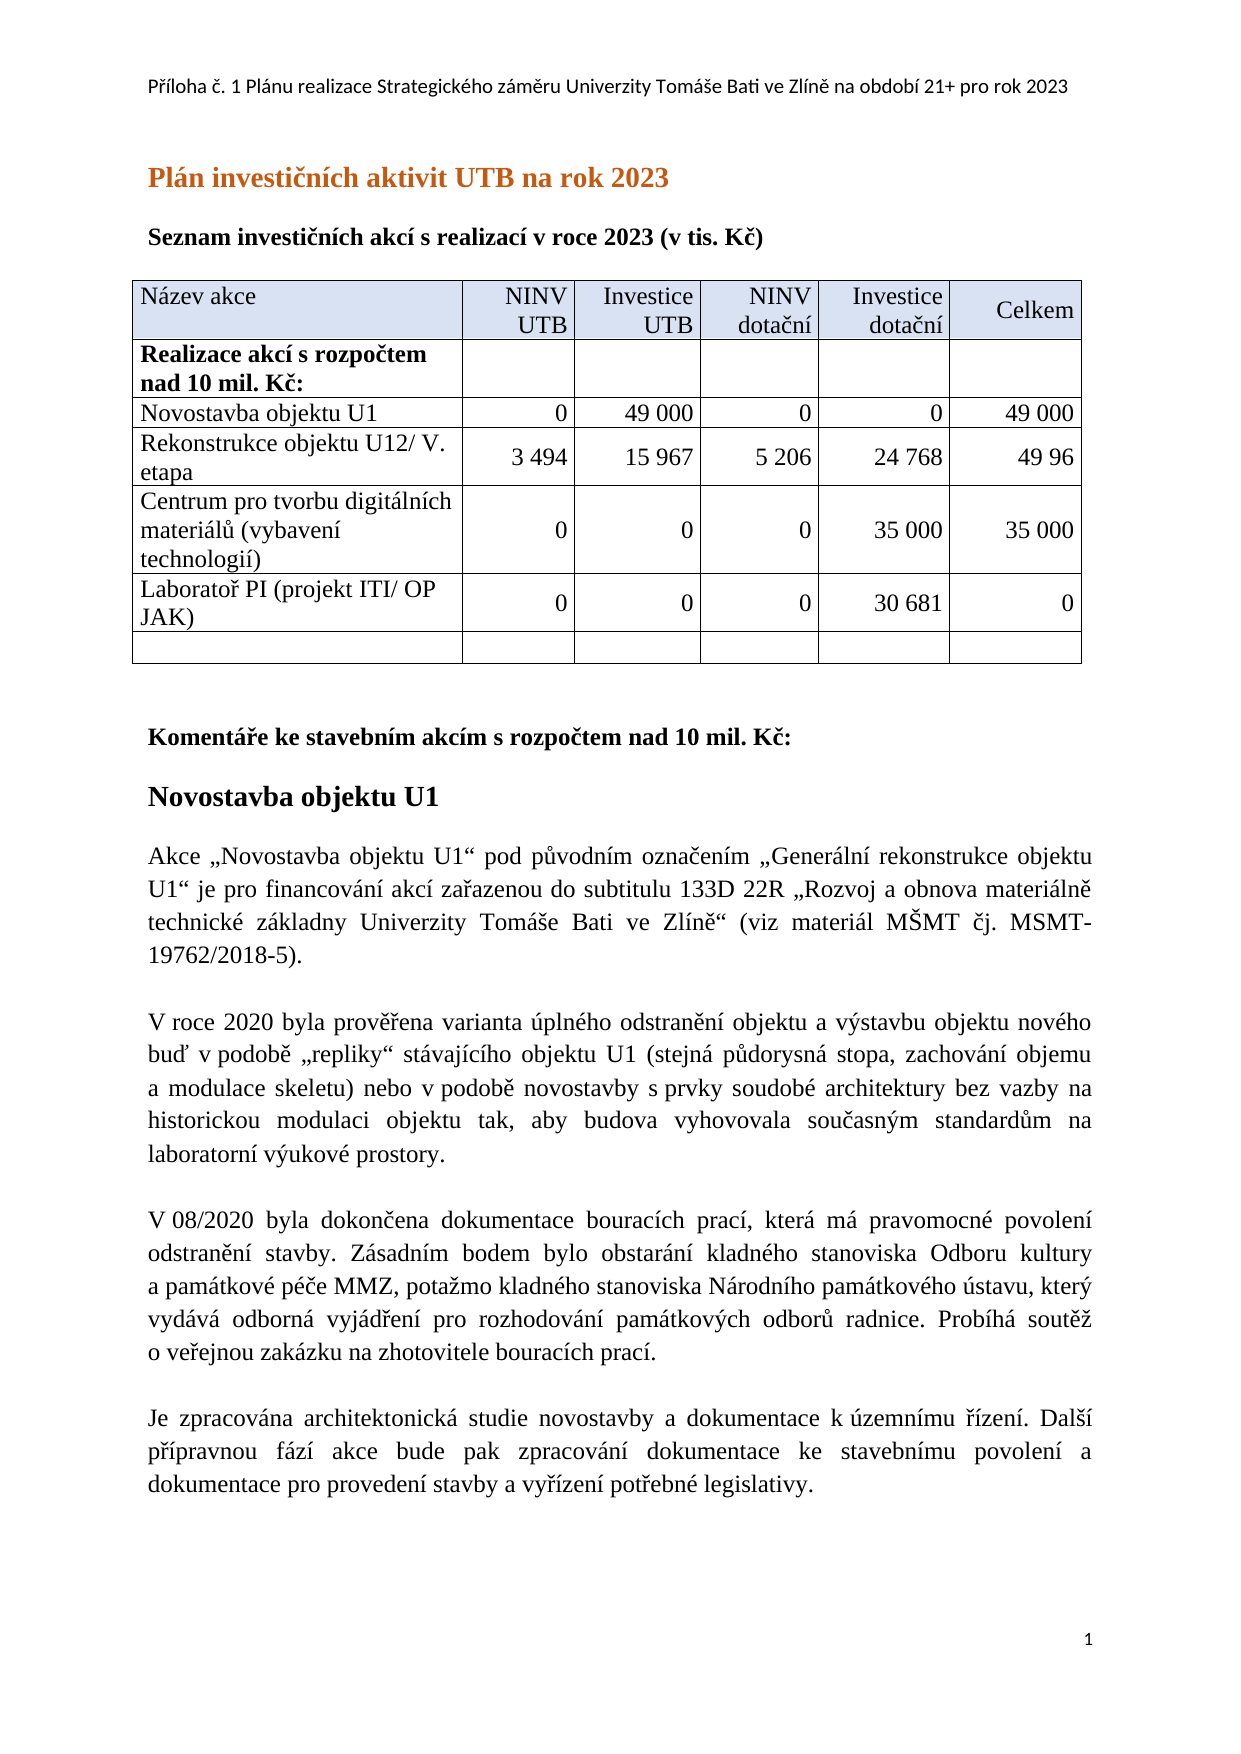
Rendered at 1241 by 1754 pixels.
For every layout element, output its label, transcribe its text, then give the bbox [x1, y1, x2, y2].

text Novostavba objektu U1 [148, 779, 1093, 813]
table_cell 30 681 [819, 574, 949, 631]
table_cell [950, 632, 1081, 663]
table_cell Centrum pro tvorbu digitálních materiálů (vybavení technologií) [133, 486, 462, 573]
table_cell 0 [701, 398, 818, 427]
table_cell Laboratoř PI (projekt ITI/ OP JAK) [133, 574, 462, 631]
text V 08/2020 byla dokončena dokumentace bouracích prací, která má pravomocné povolení odstranění stavby. Zásadním bodem bylo obstarání kladného stanoviska Odboru kultury a památkové péče MMZ, potažmo kladného stanoviska Národního památkového ústavu, který vydává odborná vyjádření pro rozhodování památkových odborů radnice. Probíhá soutěž o veřejnou zakázku na zhotovitele bouracích prací. [148, 1205, 1093, 1366]
table_header Celkem [950, 281, 1081, 338]
table_cell [575, 632, 700, 663]
table_header NINV UTB [463, 281, 574, 338]
table_cell 0 [463, 398, 574, 427]
table_header Název akce [133, 281, 462, 338]
table_cell 0 [701, 486, 818, 573]
table_cell [463, 632, 574, 663]
table_header Investice UTB [575, 281, 700, 338]
text Plán investičních aktivit UTB na rok 2023 [148, 160, 1093, 194]
table_cell 49 000 [575, 398, 700, 427]
table_cell 0 [463, 574, 574, 631]
table_cell 35 000 [950, 486, 1081, 573]
table_cell 0 [819, 398, 949, 427]
table_cell 0 [701, 574, 818, 631]
table_header NINV dotační [701, 281, 818, 338]
table_cell 49 96 [950, 428, 1081, 485]
text Akce „Novostavba objektu U1“ pod původním označením „Generální rekonstrukce objektu U1“ je pro financování akcí zařazenou do subtitulu 133D 22R „Rozvoj a obnova materiálně technické základny Univerzity Tomáše Bati ve Zlíně“ (viz materiál MŠMT čj. MSMT-19762/2018-5). [148, 841, 1093, 969]
table_cell 0 [950, 574, 1081, 631]
table_cell 49 000 [950, 398, 1081, 427]
table_cell Realizace akcí s rozpočtem nad 10 mil. Kč: [133, 340, 462, 397]
table_cell [133, 632, 462, 663]
text Je zpracována architektonická studie novostavby a dokumentace k územnímu řízení. Další přípravnou fází akce bude pak zpracování dokumentace ke stavebnímu povolení a dokumentace pro provedení stavby a vyřízení potřebné legislativy. [148, 1403, 1093, 1498]
table_cell [463, 340, 574, 397]
table_cell [819, 340, 949, 397]
table_cell [575, 340, 700, 397]
table_cell 0 [575, 486, 700, 573]
table_cell [701, 340, 818, 397]
table_cell 0 [575, 574, 700, 631]
table_cell [701, 632, 818, 663]
text V roce 2020 byla prověřena varianta úplného odstranění objektu a výstavbu objektu nového buď v podobě „repliky“ stávajícího objektu U1 (stejná půdorysná stopa, zachování objemu a modulace skeletu) nebo v podobě novostavby s prvky soudobé architektury bez vazby na historickou modulaci objektu tak, aby budova vyhovovala současným standardům na laboratorní výukové prostory. [148, 1007, 1093, 1167]
table_header Investice dotační [819, 281, 949, 338]
table_cell 15 967 [575, 428, 700, 485]
table_cell 0 [463, 486, 574, 573]
table_cell [819, 632, 949, 663]
table_cell 35 000 [819, 486, 949, 573]
table_cell 5 206 [701, 428, 818, 485]
table_cell Novostavba objektu U1 [133, 398, 462, 427]
text Komentáře ke stavebním akcím s rozpočtem nad 10 mil. Kč: [148, 722, 1093, 750]
table_cell 24 768 [819, 428, 949, 485]
text Seznam investičních akcí s realizací v roce 2023 (v tis. Kč) [148, 222, 1093, 251]
table_cell Rekonstrukce objektu U12/ V. etapa [133, 428, 462, 485]
table_cell [950, 340, 1081, 397]
table_cell 3 494 [463, 428, 574, 485]
